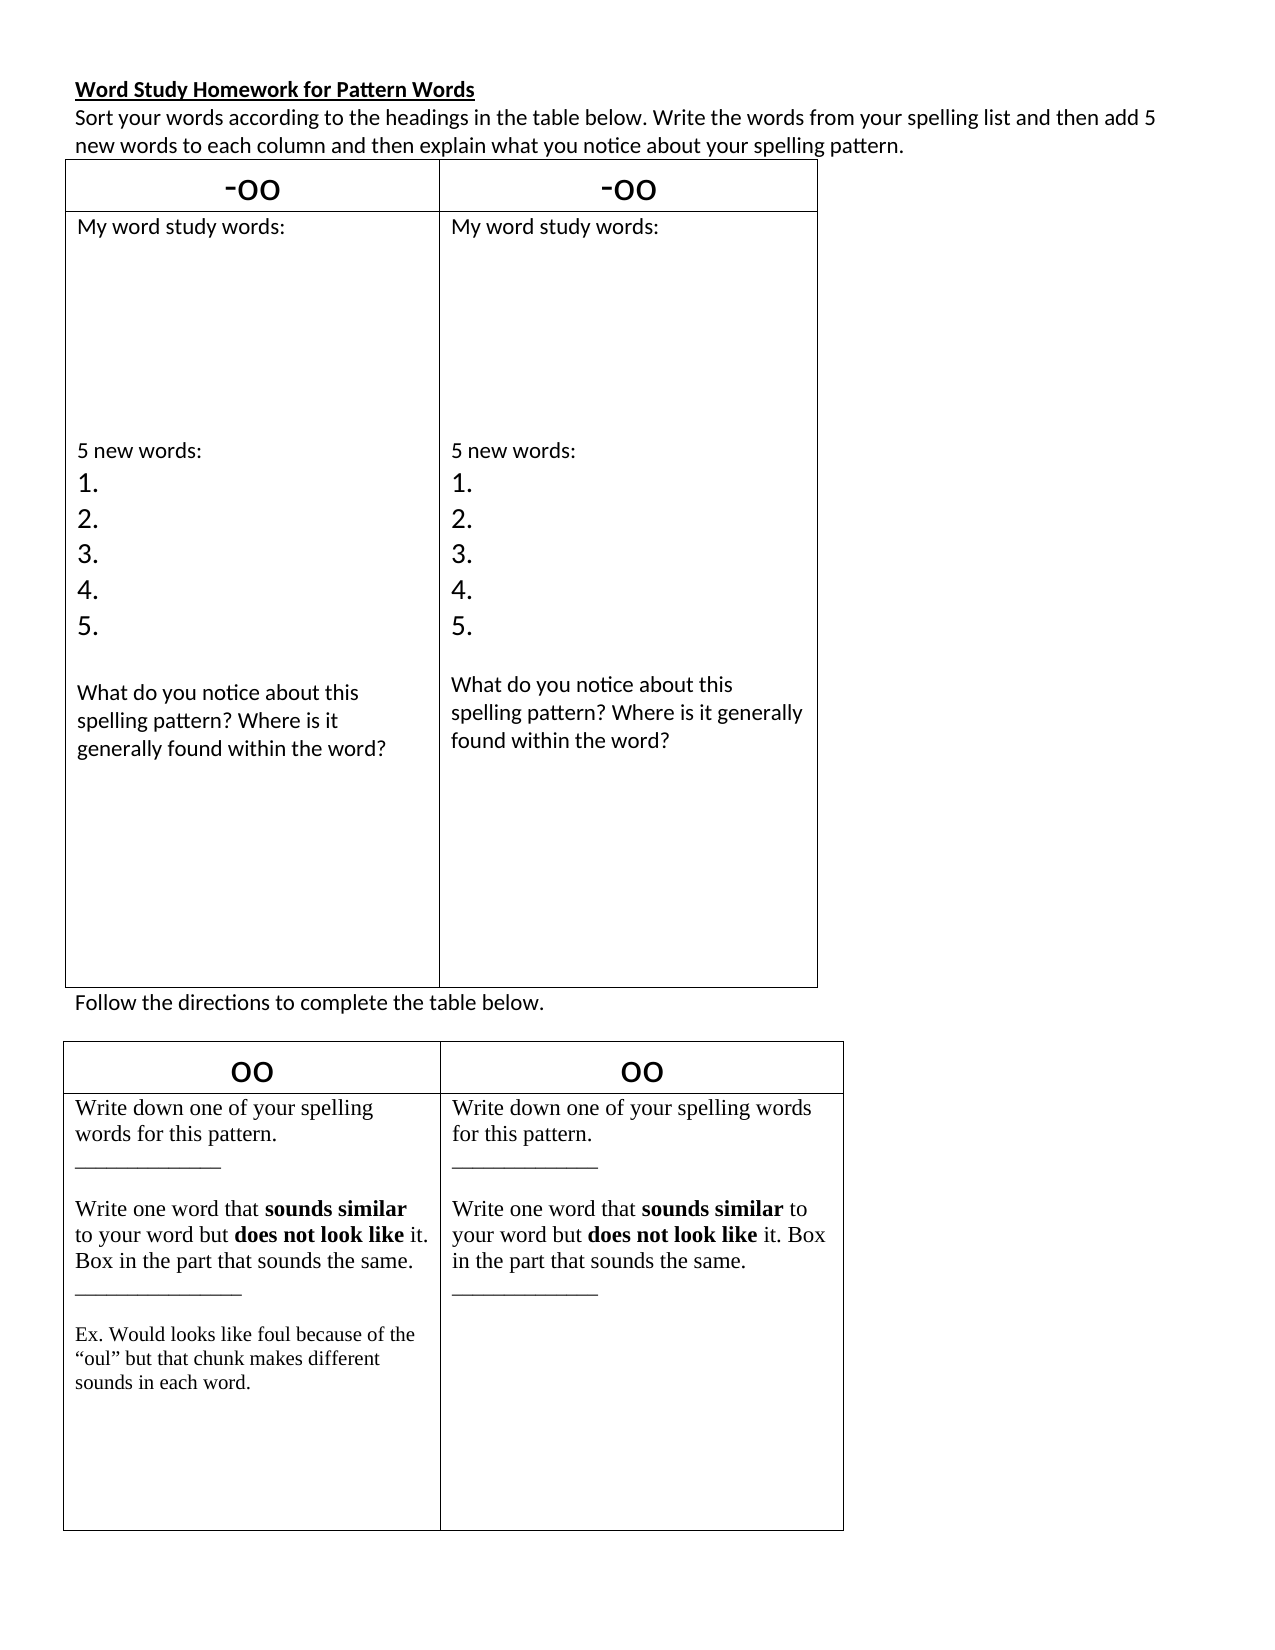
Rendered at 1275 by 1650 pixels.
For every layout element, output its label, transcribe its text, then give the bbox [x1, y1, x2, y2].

text Word Study Homework for Pattern Words [75, 75, 1200, 103]
table_header oo [441, 1042, 843, 1093]
table_cell My word study words: 5 new words: 1. 2. 3. 4. 5. What do you notice about this spelling pattern? Where is it generally found within the word? [66, 212, 439, 987]
text Follow the directions to complete the table below. [75, 988, 1200, 1016]
table_header oo [64, 1042, 440, 1093]
table_cell Write down one of your spelling words for this pattern. ______________ Write one word that sounds similar to your word but does not look like it. Box in the part that sounds the same. ________________ Ex. Would looks like foul because of the “oul” but that chunk makes different sounds in each word. [64, 1094, 440, 1530]
table_cell My word study words: 5 new words: 1. 2. 3. 4. 5. What do you notice about this spelling pattern? Where is it generally found within the word? [440, 212, 817, 987]
table_header -oo [66, 160, 439, 211]
table_header -oo [440, 160, 817, 211]
table_cell Write down one of your spelling words for this pattern. ______________ Write one word that sounds similar to your word but does not look like it. Box in the part that sounds the same. ______________ [441, 1094, 843, 1530]
list Sort your words according to the headings in the table below. Write the words from your spelling list and then add 5 new words to each column and then explain what you notice about your spelling pattern. [75, 103, 1200, 159]
